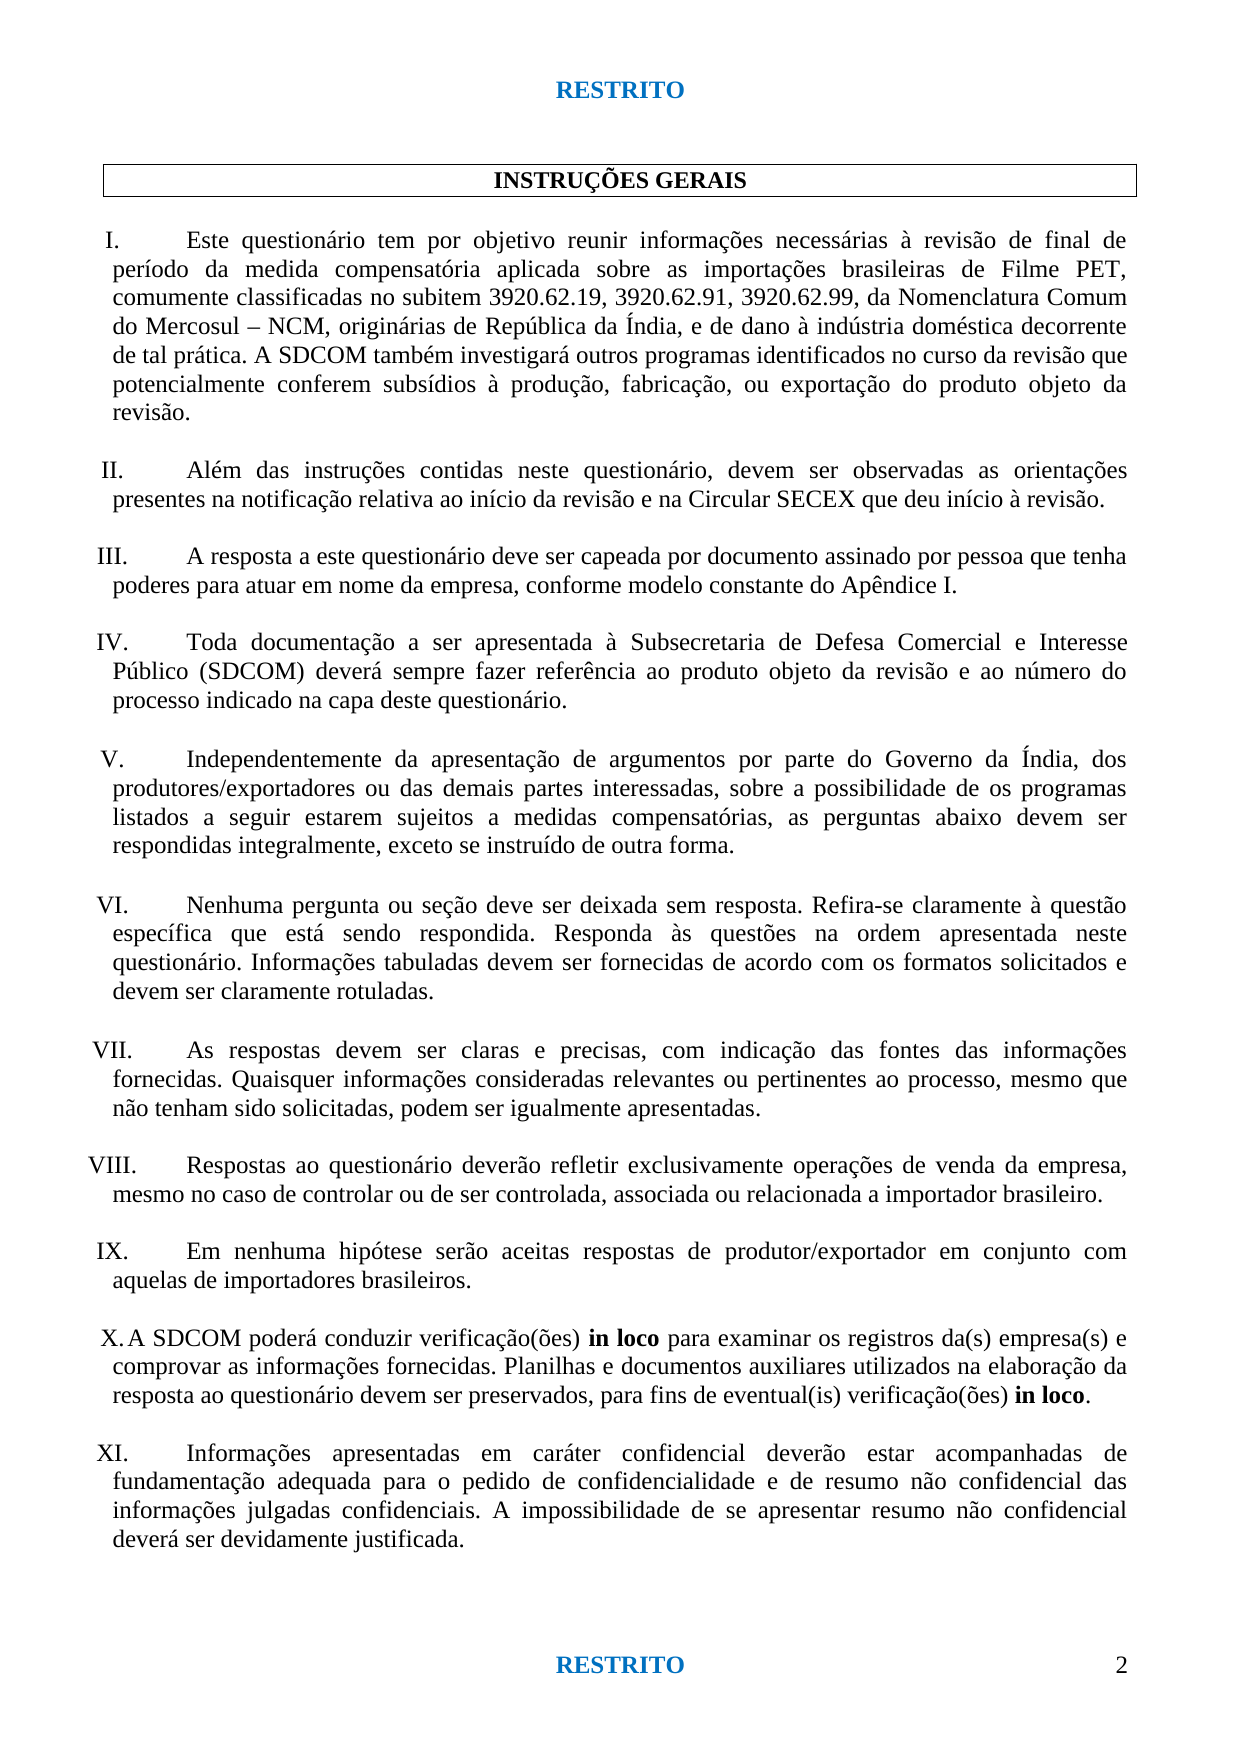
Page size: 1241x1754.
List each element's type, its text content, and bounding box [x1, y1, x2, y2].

list As respostas devem ser claras e precisas, com indicação das fontes das informações fornecidas. Quaisquer informações consideradas relevantes ou pertinentes ao processo, mesmo que não tenham sido solicitadas, podem ser igualmente apresentadas. [112, 1035, 1128, 1121]
list Nenhuma pergunta ou seção deve ser deixada sem resposta. Refira-se claramente à questão específica que está sendo respondida. Responda às questões na ordem apresentada neste questionário. Informações tabuladas devem ser fornecidas de acordo com os formatos solicitados e devem ser claramente rotuladas. [112, 890, 1128, 1005]
subtitle INSTRUÇÕES GERAIS [104, 165, 1136, 196]
list Informações apresentadas em caráter confidencial deverão estar acompanhadas de fundamentação adequada para o pedido de confidencialidade e de resumo não confidencial das informações julgadas confidenciais. A impossibilidade de se apresentar resumo não confidencial deverá ser devidamente justificada. [112, 1438, 1128, 1553]
list Além das instruções contidas neste questionário, devem ser observadas as orientações presentes na notificação relativa ao início da revisão e na Circular SECEX que deu início à revisão. [112, 455, 1128, 512]
list Respostas ao questionário deverão refletir exclusivamente operações de venda da empresa, mesmo no caso de controlar ou de ser controlada, associada ou relacionada a importador brasileiro. [112, 1150, 1128, 1208]
list Independentemente da apresentação de argumentos por parte do Governo da Índia, dos produtores/exportadores ou das demais partes interessadas, sobre a possibilidade de os programas listados a seguir estarem sujeitos a medidas compensatórias, as perguntas abaixo devem ser respondidas integralmente, exceto se instruído de outra forma. [112, 744, 1128, 859]
list A SDCOM poderá conduzir verificação(ões) in loco para examinar os registros da(s) empresa(s) e comprovar as informações fornecidas. Planilhas e documentos auxiliares utilizados na elaboração da resposta ao questionário devem ser preservados, para fins de eventual(is) verificação(ões) in loco. [112, 1323, 1128, 1409]
list Toda documentação a ser apresentada à Subsecretaria de Defesa Comercial e Interesse Público (SDCOM) deverá sempre fazer referência ao produto objeto da revisão e ao número do processo indicado na capa deste questionário. [112, 627, 1128, 714]
list Este questionário tem por objetivo reunir informações necessárias à revisão de final de período da medida compensatória aplicada sobre as importações brasileiras de Filme PET, comumente classificadas no subitem 3920.62.19, 3920.62.91, 3920.62.99, da Nomenclatura Comum do Mercosul – NCM, originárias de República da Índia, e de dano à indústria doméstica decorrente de tal prática. A SDCOM também investigará outros programas identificados no curso da revisão que potencialmente conferem subsídios à produção, fabricação, ou exportação do produto objeto da revisão. [112, 225, 1128, 426]
list Em nenhuma hipótese serão aceitas respostas de produtor/exportador em conjunto com aquelas de importadores brasileiros. [112, 1236, 1128, 1294]
list A resposta a este questionário deve ser capeada por documento assinado por pessoa que tenha poderes para atuar em nome da empresa, conforme modelo constante do Apêndice I. [112, 541, 1128, 599]
